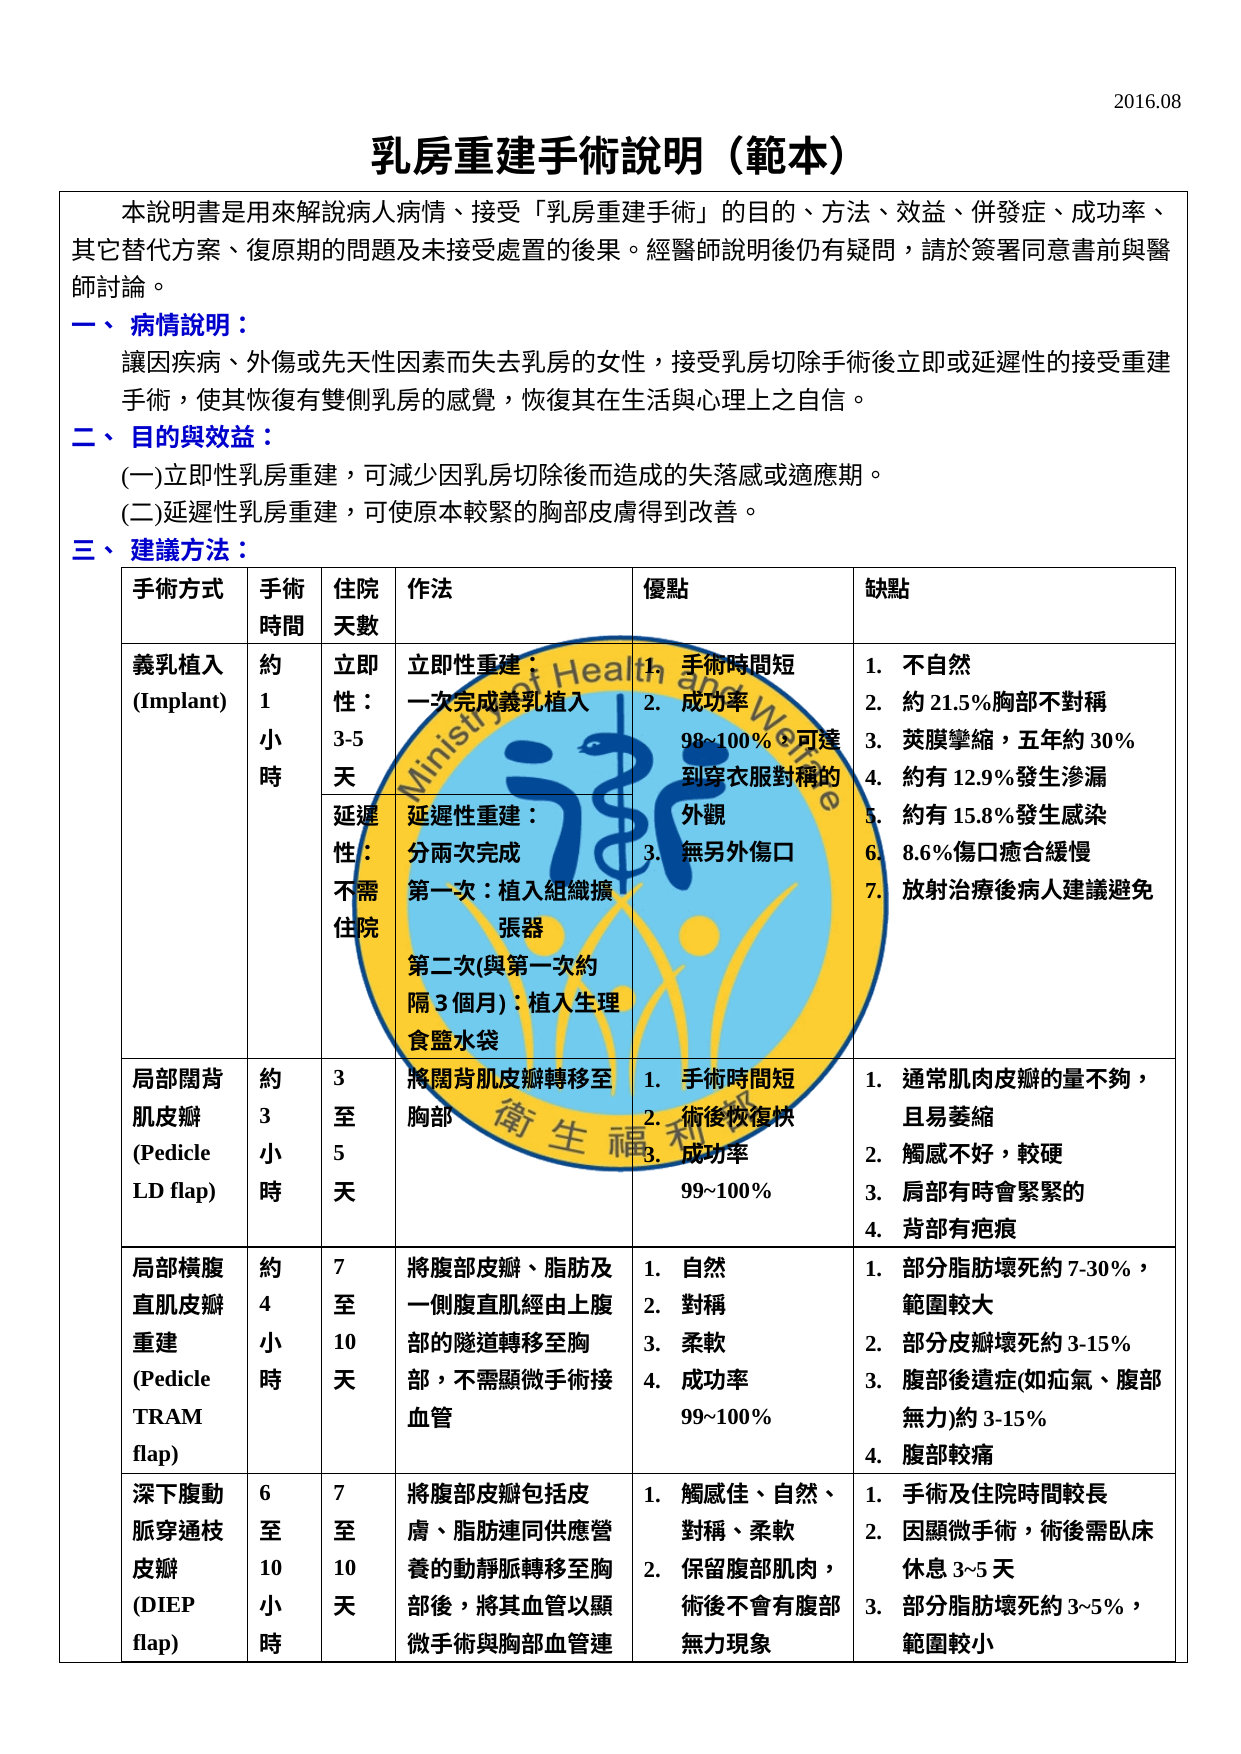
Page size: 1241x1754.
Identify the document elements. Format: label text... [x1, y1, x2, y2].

text 乳房重建手術說明（範本） [59, 116, 1181, 191]
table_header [60, 192, 1187, 1662]
